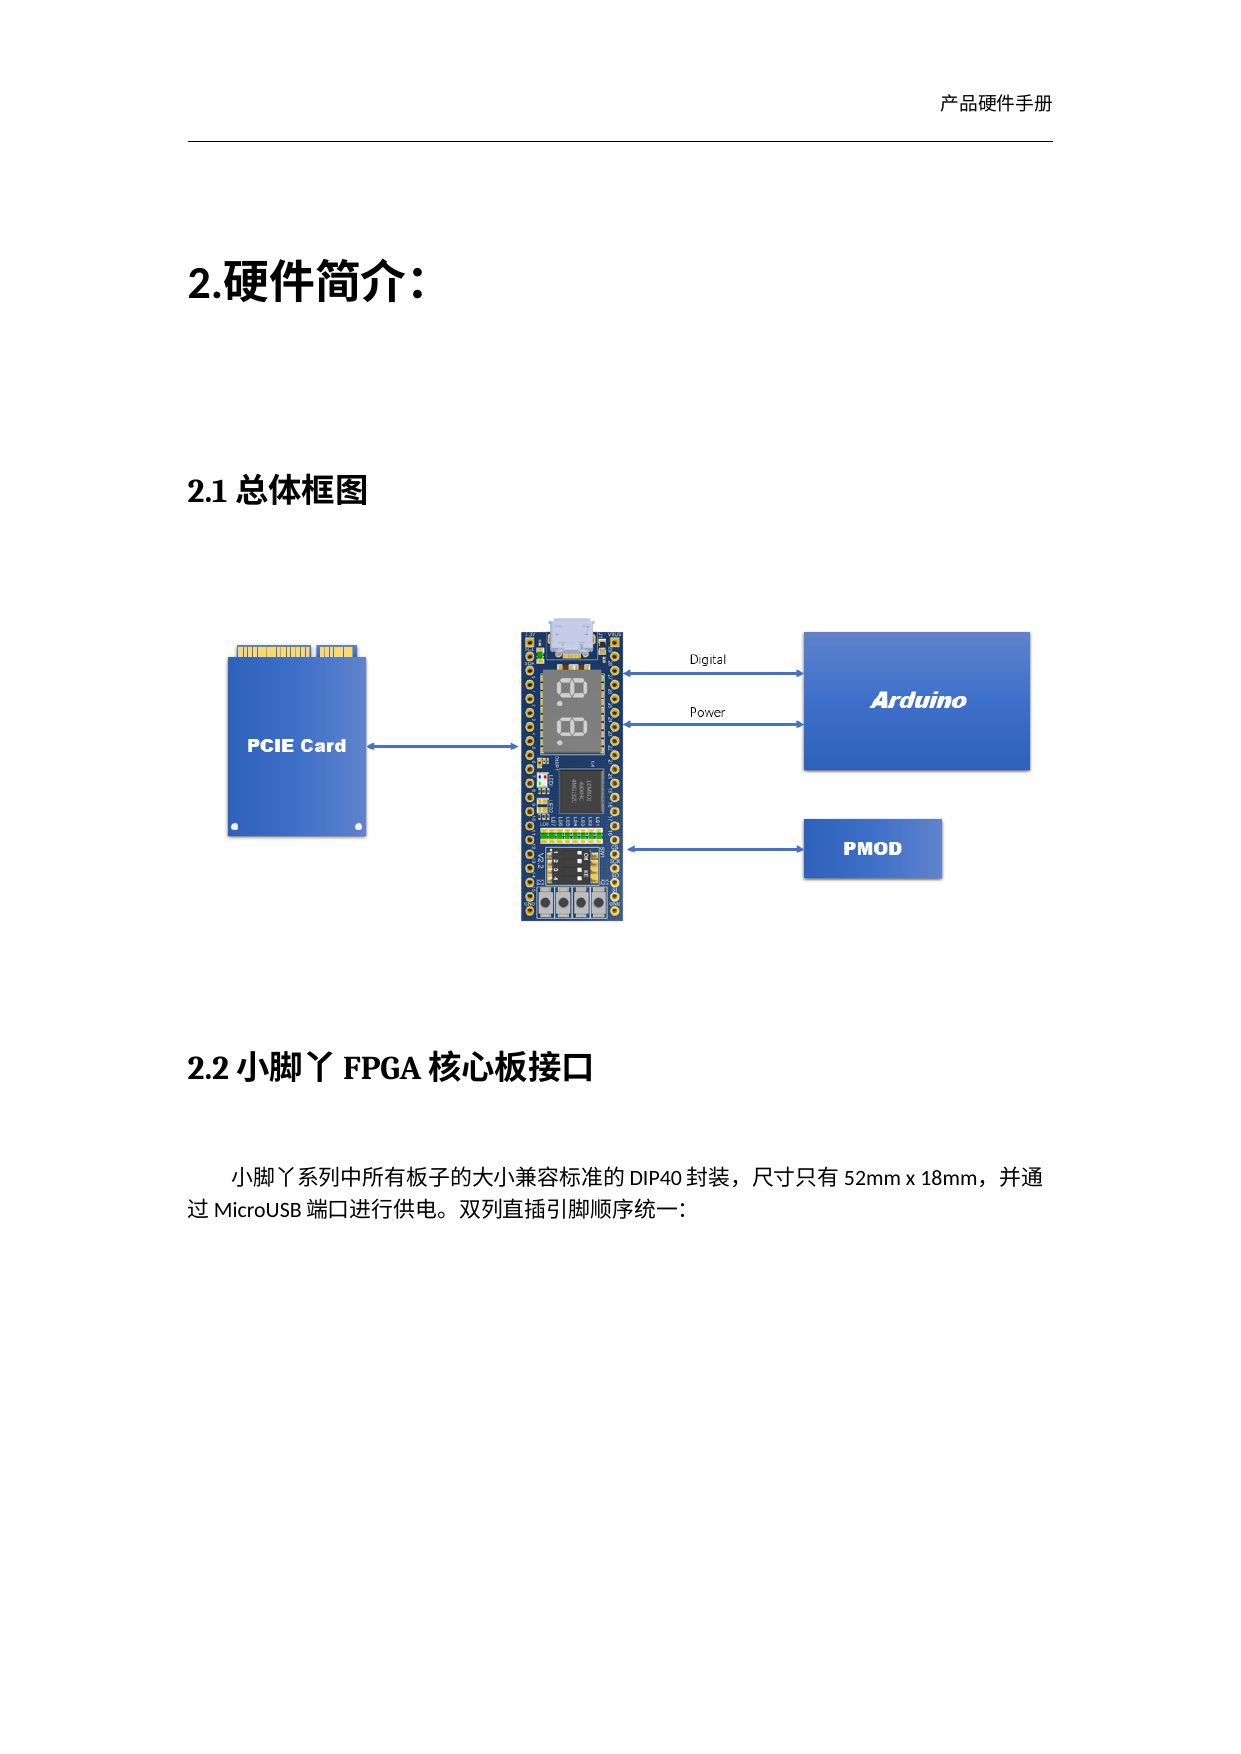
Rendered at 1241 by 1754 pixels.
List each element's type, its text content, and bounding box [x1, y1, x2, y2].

picture [187, 582, 1053, 953]
subtitle 2.硬件简介： [187, 230, 1053, 327]
subtitle 2.2 小脚丫FPGA核心板接口 [187, 1032, 1053, 1097]
text 小脚丫系列中所有板子的大小兼容标准的DIP40封装，尺寸只有52mm x 18mm，并通过MicroUSB端口进行供电。双列直插引脚顺序统一： [187, 1159, 1053, 1224]
subtitle 2.1 总体框图 [187, 455, 1053, 520]
